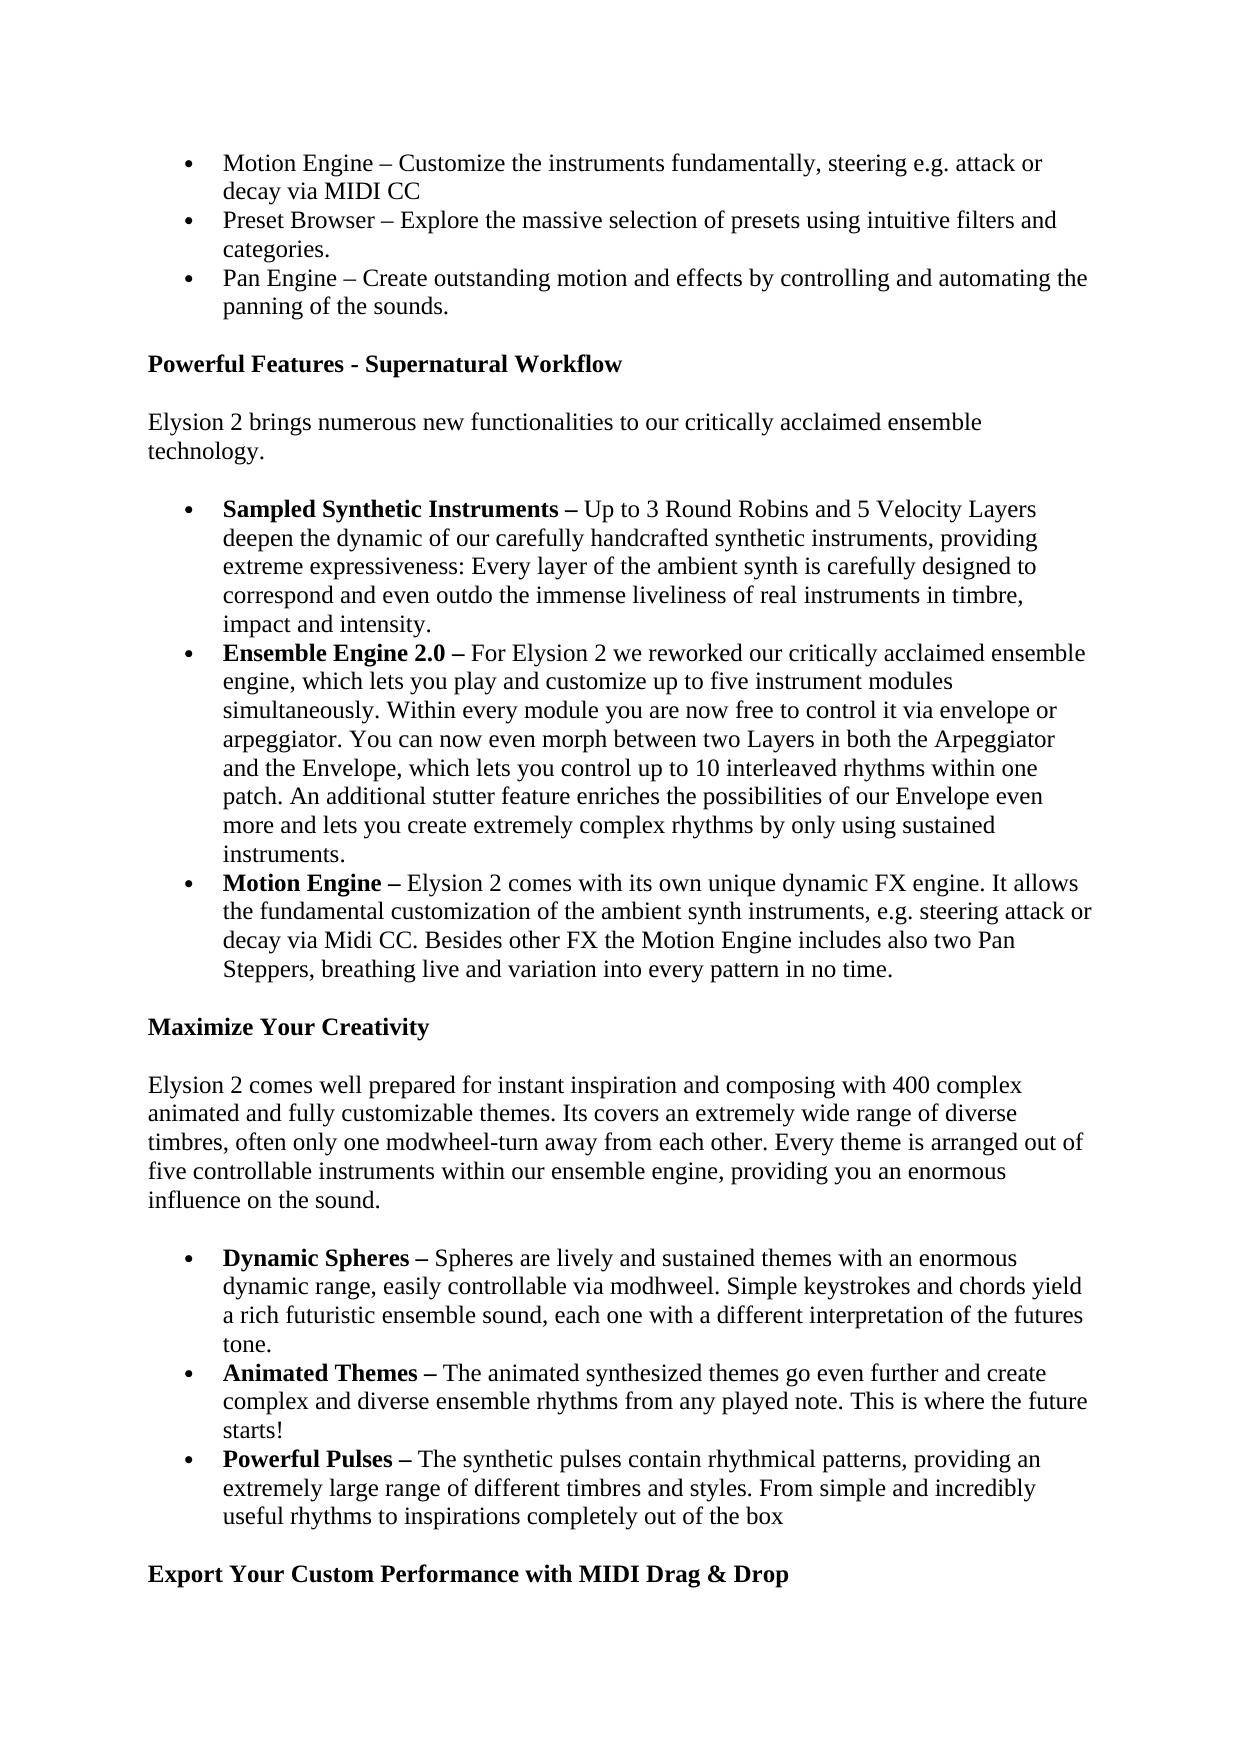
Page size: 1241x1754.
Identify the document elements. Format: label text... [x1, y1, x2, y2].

text Elysion 2 brings numerous new functionalities to our critically acclaimed ensemble technology. [148, 407, 1093, 465]
list Motion Engine – Customize the instruments fundamentally, steering e.g. attack or decay via MIDI CC [185, 148, 1093, 205]
list Dynamic Spheres – Spheres are lively and sustained themes with an enormous dynamic range, easily controllable via modhweel. Simple keystrokes and chords yield a rich futuristic ensemble sound, each one with a different interpretation of the futures tone. [185, 1243, 1093, 1358]
list Preset Browser – Explore the massive selection of presets using intuitive filters and categories. [185, 205, 1093, 263]
list Motion Engine – Elysion 2 comes with its own unique dynamic FX engine. It allows the fundamental customization of the ambient synth instruments, e.g. steering attack or decay via Midi CC. Besides other FX the Motion Engine includes also two Pan Steppers, breathing live and variation into every pattern in no time. [185, 868, 1093, 983]
text Export Your Custom Performance with MIDI Drag & Drop [148, 1559, 1093, 1588]
list Pan Engine – Create outstanding motion and effects by controlling and automating the panning of the sounds. [185, 263, 1093, 320]
list Powerful Pulses – The synthetic pulses contain rhythmical patterns, providing an extremely large range of different timbres and styles. From simple and incredibly useful rhythms to inspirations completely out of the box [185, 1444, 1093, 1530]
text Maximize Your Creativity [148, 1012, 1093, 1041]
list Sampled Synthetic Instruments – Up to 3 Round Robins and 5 Velocity Layers deepen the dynamic of our carefully handcrafted synthetic instruments, providing extreme expressiveness: Every layer of the ambient synth is carefully designed to correspond and even outdo the immense liveliness of real instruments in timbre, impact and intensity. [185, 494, 1093, 638]
list Ensemble Engine 2.0 – For Elysion 2 we reworked our critically acclaimed ensemble engine, which lets you play and customize up to five instrument modules simultaneously. Within every module you are now free to control it via envelope or arpeggiator. You can now even morph between two Layers in both the Arpeggiator and the Envelope, which lets you control up to 10 interleaved rhythms within one patch. An additional stutter feature enriches the possibilities of our Envelope even more and lets you create extremely complex rhythms by only using sustained instruments. [185, 638, 1093, 868]
text Elysion 2 comes well prepared for instant inspiration and composing with 400 complex animated and fully customizable themes. Its covers an extremely wide range of diverse timbres, often only one modwheel-turn away from each other. Every theme is arranged out of five controllable instruments within our ensemble engine, providing you an enormous influence on the sound. [148, 1070, 1093, 1213]
text Powerful Features - Supernatural Workflow [148, 349, 1093, 378]
list Animated Themes – The animated synthesized themes go even further and create complex and diverse ensemble rhythms from any played note. This is where the future starts! [185, 1358, 1093, 1444]
